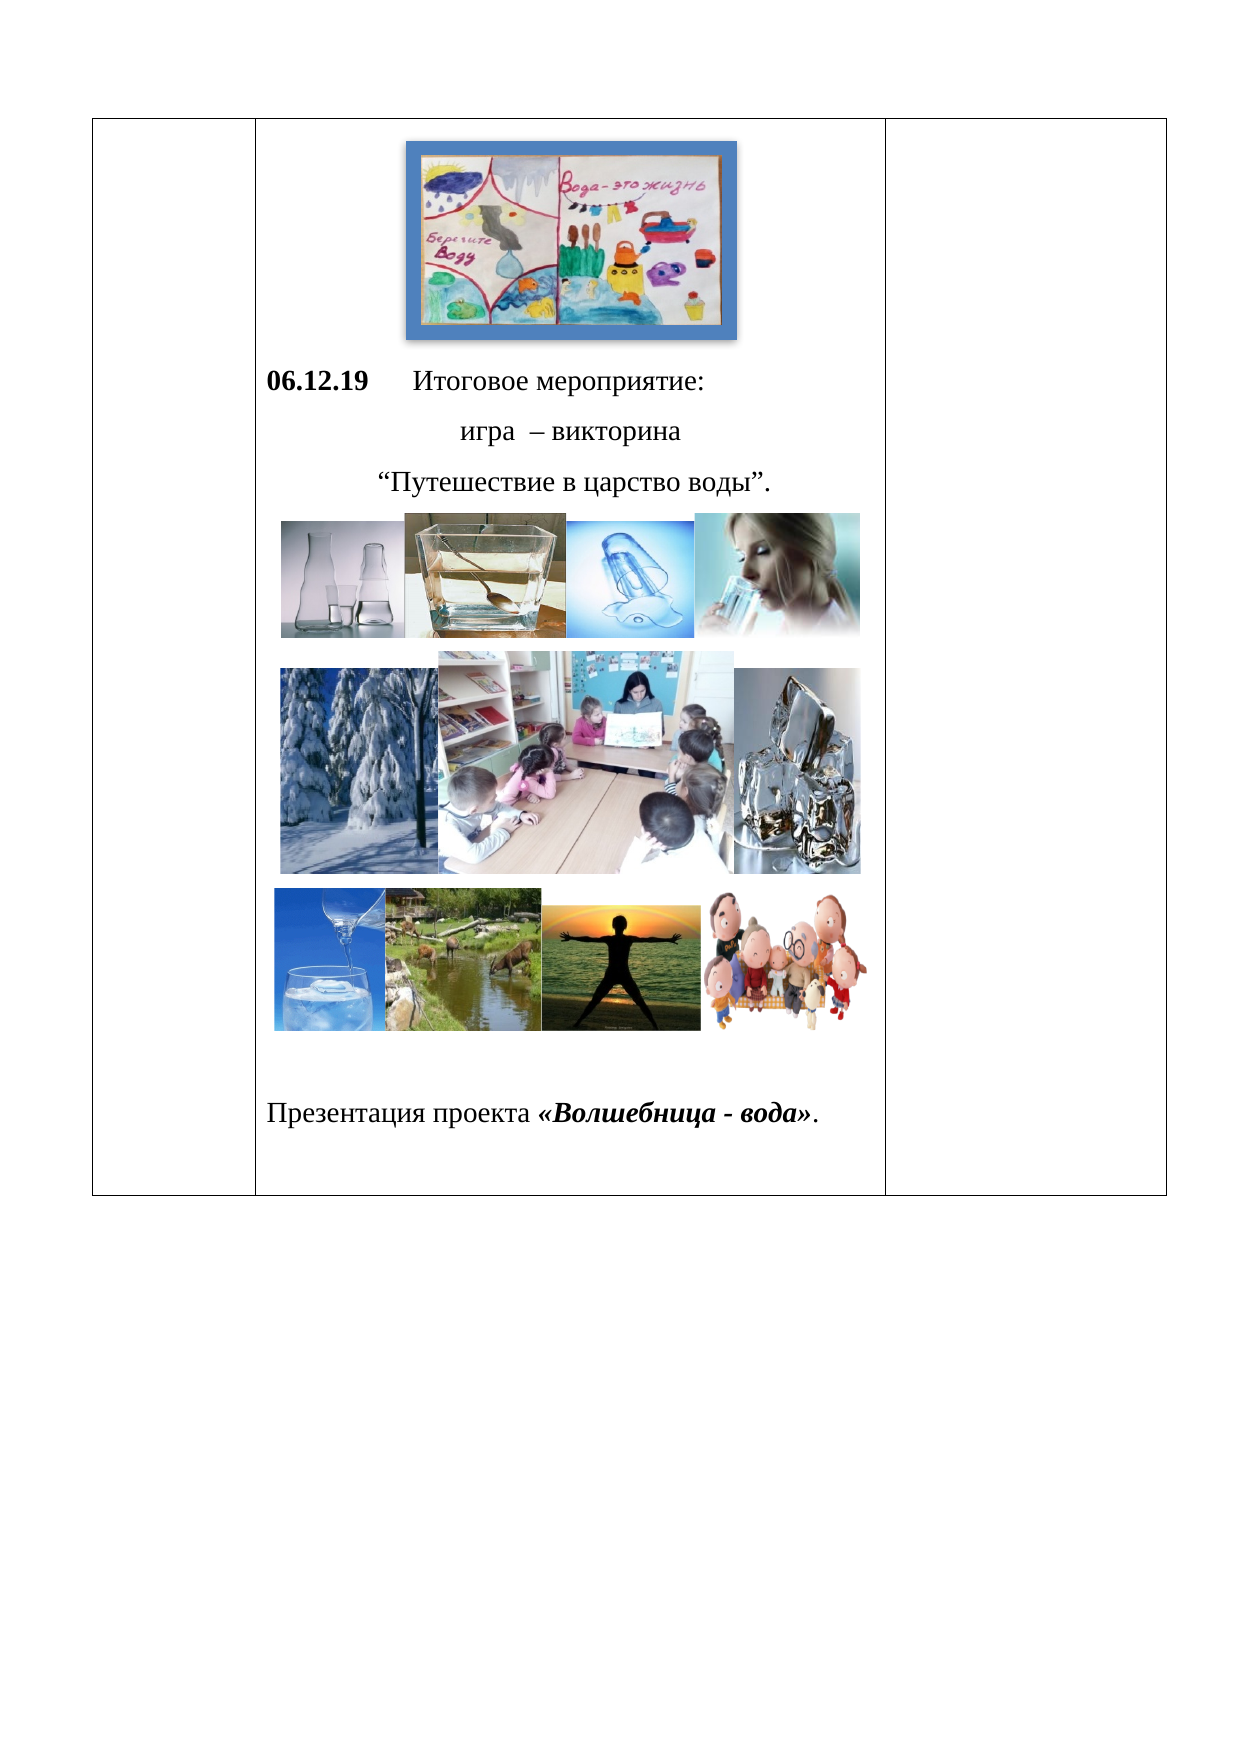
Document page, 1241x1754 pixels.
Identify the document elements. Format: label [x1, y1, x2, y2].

table_cell [93, 119, 255, 1195]
picture [421, 155, 722, 325]
picture [704, 892, 867, 1031]
picture [281, 513, 860, 638]
table_cell [886, 119, 1166, 1195]
picture [274, 888, 701, 1031]
table_cell [256, 119, 885, 1195]
picture [280, 651, 861, 874]
